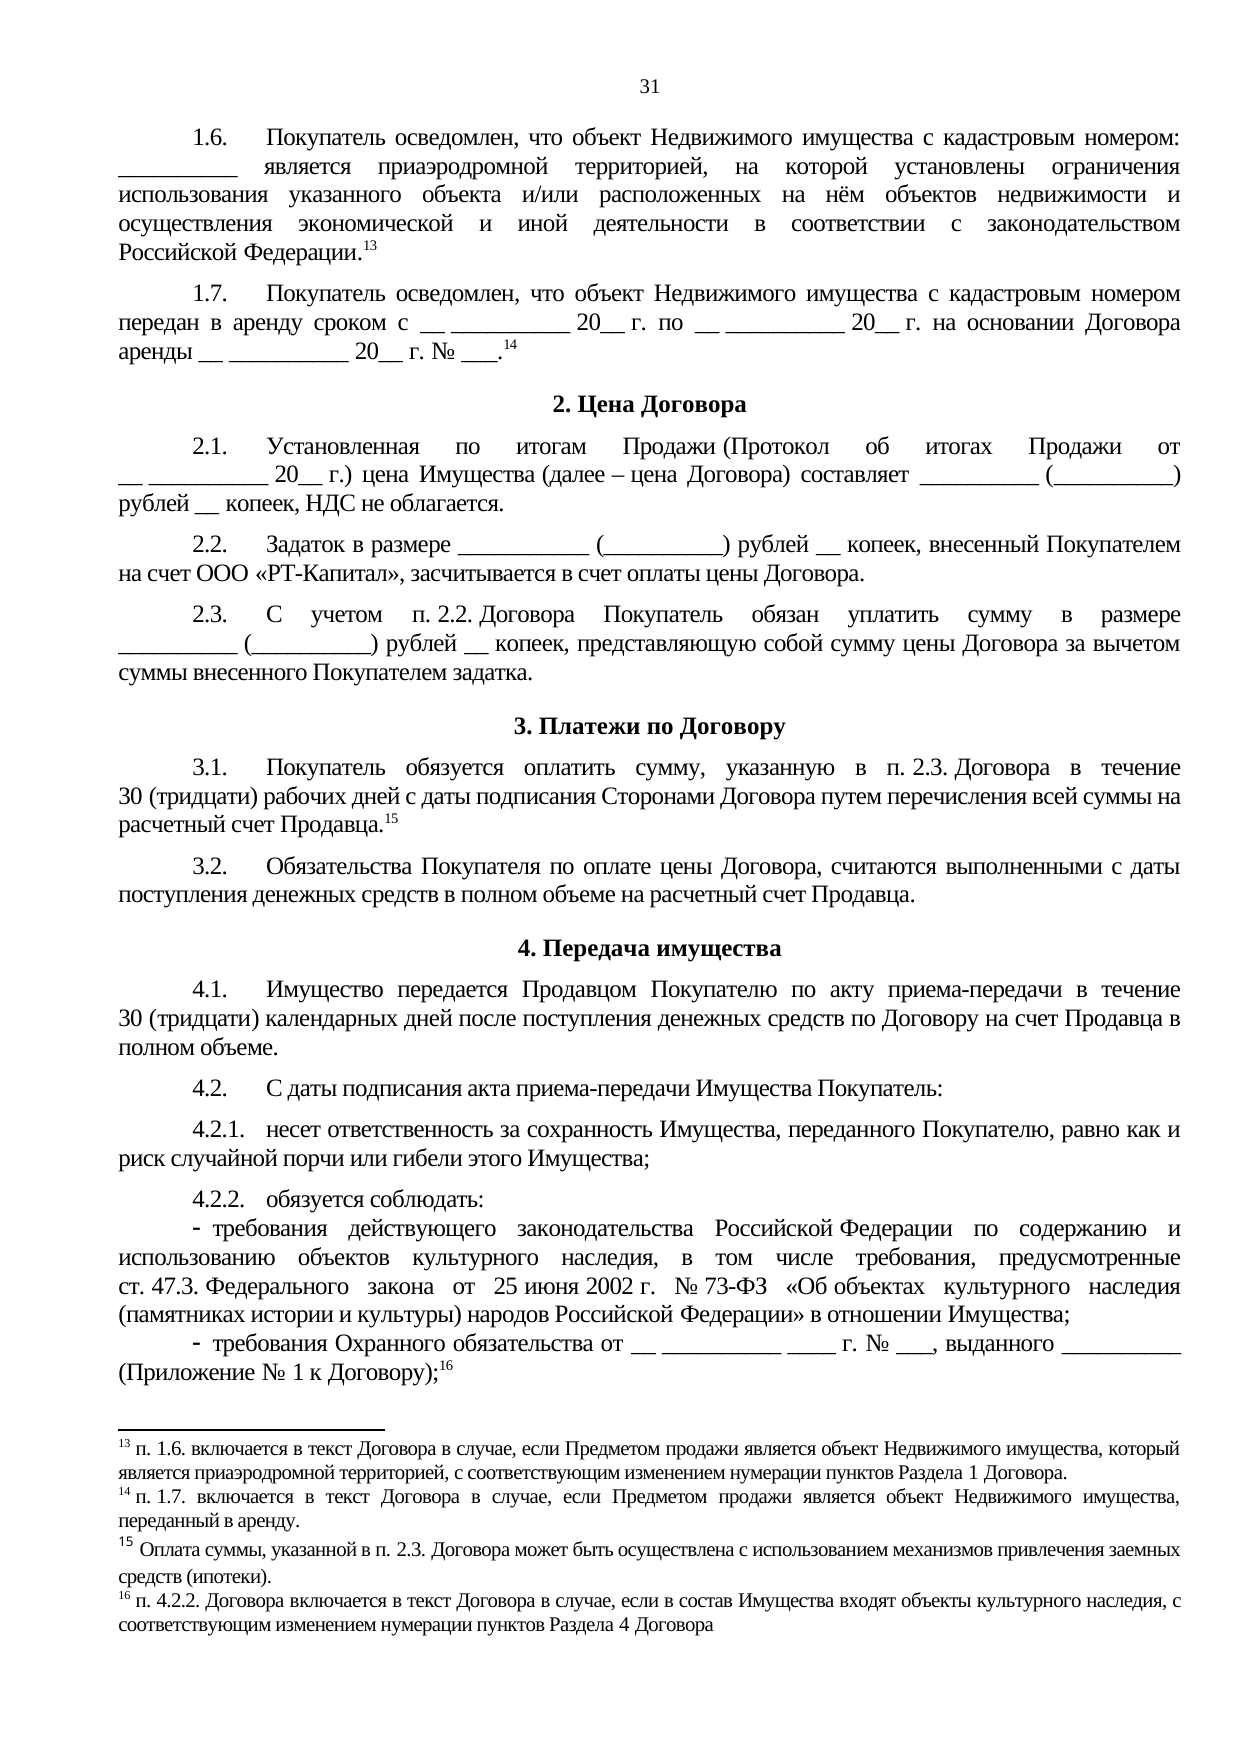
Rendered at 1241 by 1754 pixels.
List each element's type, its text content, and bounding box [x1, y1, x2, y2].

list Установленная по итогам Продажи (Протокол об итогах Продажи от __ __________ 20__ г.) цена Имущества (далее – цена Договора) составляет __________ (__________) рублей __ копеек, НДС не облагается. [118, 431, 1181, 517]
list Покупатель осведомлен, что объект Недвижимого имущества с кадастровым номером: __________ является приаэродромной территорией, на которой установлены ограничения использования указанного объекта и/или расположенных на нём объектов недвижимости и осуществления экономической и иной деятельности в соответствии с законодательством Российской Федерации. [118, 122, 1181, 266]
list Платежи по Договору [118, 711, 1181, 739]
list Передача имущества [118, 933, 1181, 962]
list С учетом п. 2.2. Договора Покупатель обязан уплатить сумму в размере __________ (__________) рублей __ копеек, представляющую собой сумму цены Договора за вычетом суммы внесенного Покупателем задатка. [118, 599, 1181, 686]
list несет ответственность за сохранность Имущества, переданного Покупателю, равно как и риск случайной порчи или гибели этого Имущества; [118, 1114, 1181, 1172]
list Имущество передается Продавцом Покупателю по акту приема-передачи в течение 30 (тридцати) календарных дней после поступления денежных средств по Договору на счет Продавца в полном объеме. [118, 974, 1181, 1061]
list Покупатель осведомлен, что объект Недвижимого имущества с кадастровым номером передан в аренду сроком с __ __________ 20__ г. по __ __________ 20__ г. на основании Договора аренды __ __________ 20__ г. № ___. [118, 278, 1181, 364]
list С даты подписания акта приема-передачи Имущества Покупатель: [118, 1073, 1181, 1102]
list Покупатель обязуется оплатить сумму, указанную в п. 2.3. Договора в течение 30 (тридцати) рабочих дней с даты подписания Сторонами Договора путем перечисления всей суммы на расчетный счет Продавца. [118, 752, 1181, 838]
list обязуется соблюдать: [118, 1184, 1181, 1213]
list Обязательства Покупателя по оплате цены Договора, считаются выполненными с даты поступления денежных средств в полном объеме на расчетный счет Продавца. [118, 851, 1181, 908]
list Задаток в размере ___________ (__________) рублей __ копеек, внесенный Покупателем на счет ООО «РТ-Капитал», засчитывается в счет оплаты цены Договора. [118, 529, 1181, 587]
list Цена Договора [118, 389, 1181, 418]
list требования Охранного обязательства от __ __________ ____ г. № ___, выданного __________ (Приложение № 1 к Договору); [118, 1328, 1181, 1386]
list требования действующего законодательства Российской Федерации по содержанию и использованию объектов культурного наследия, в том числе требования, предусмотренные ст. 47.3. Федерального закона от 25 июня 2002 г. № 73-ФЗ «Об объектах культурного наследия (памятниках истории и культуры) народов Российской Федерации» в отношении Имущества; [118, 1213, 1181, 1328]
